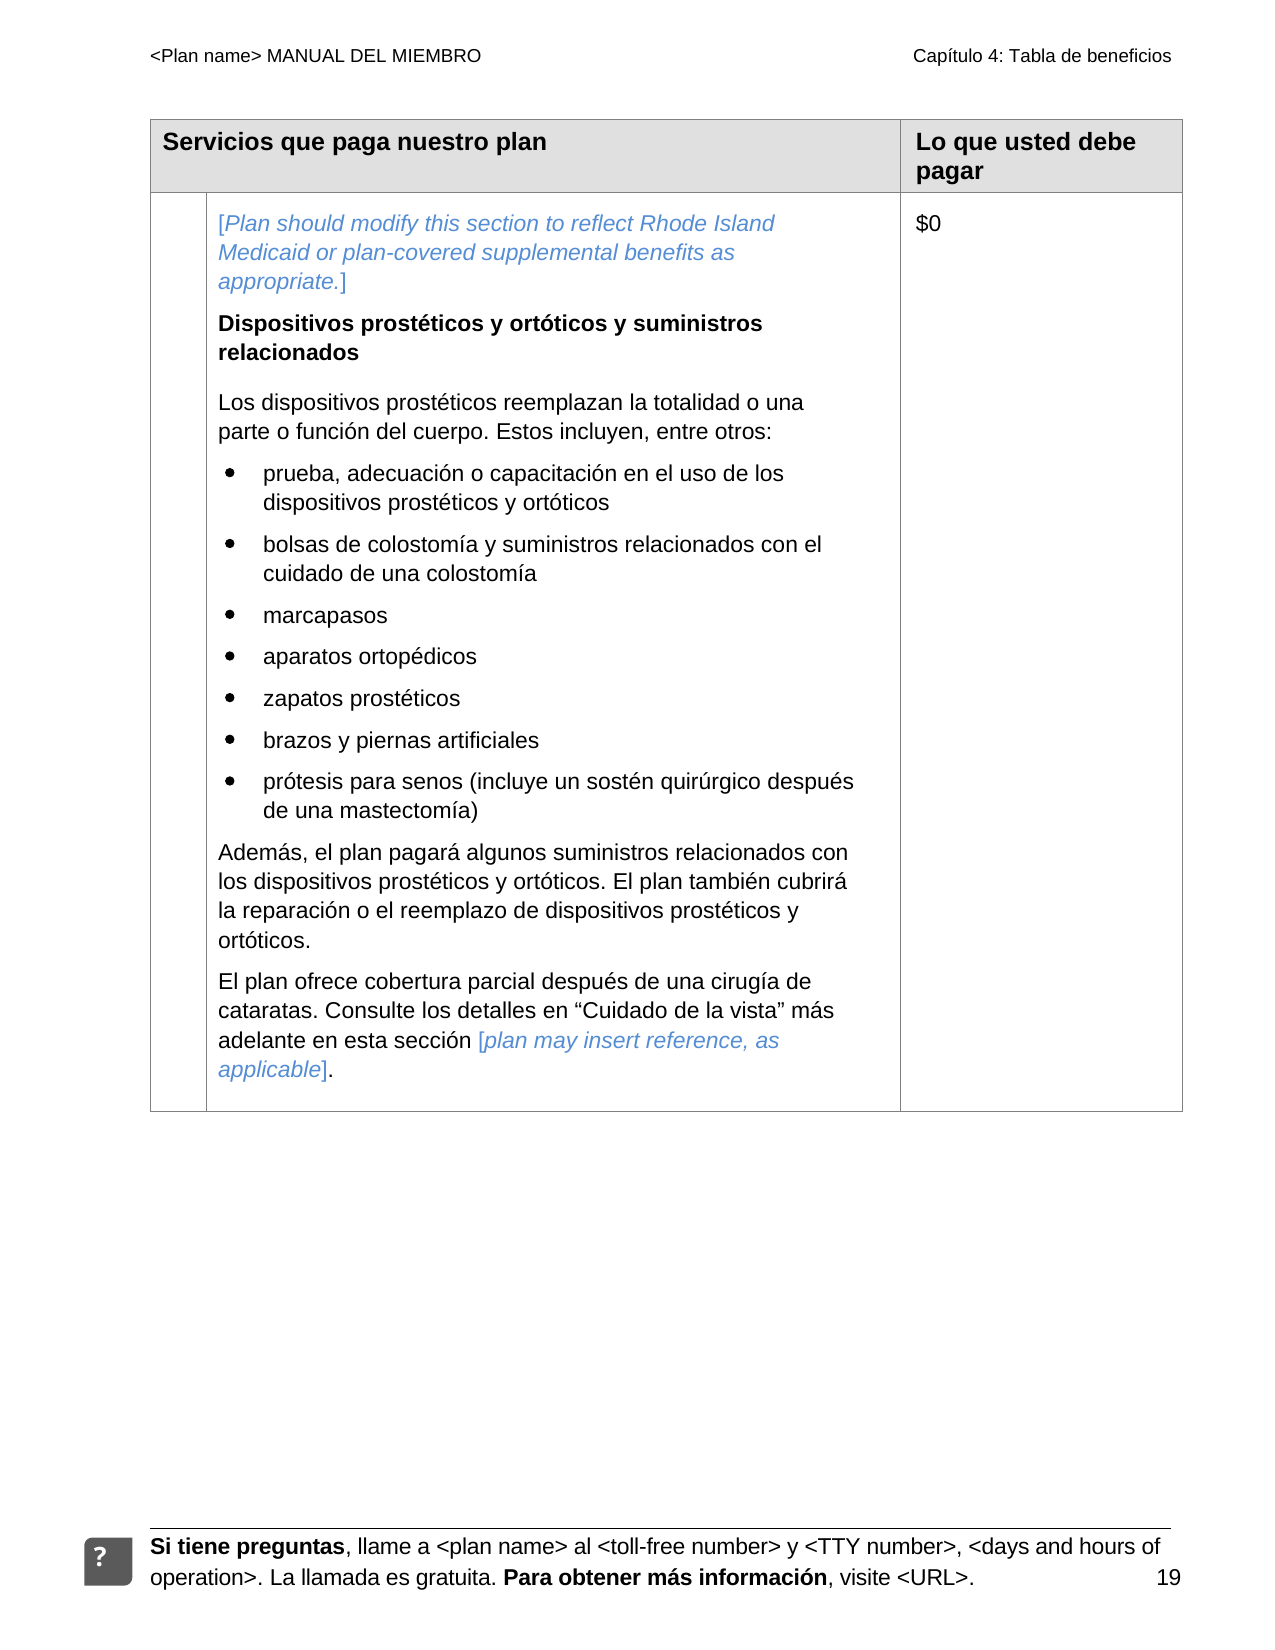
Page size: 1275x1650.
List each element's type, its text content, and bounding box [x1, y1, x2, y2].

table_cell [151, 193, 206, 1111]
table_cell $0 [901, 193, 1182, 1111]
table_cell [Plan should modify this section to reflect Rhode Island Medicaid or plan-covered supplemental benefits as appropriate.] Dispositivos prostéticos y ortóticos y suministros relacionados Los dispositivos prostéticos reemplazan la totalidad o una parte o función del cuerpo. Estos incluyen, entre otros: prueba, adecuación o capacitación en el uso de los dispositivos prostéticos y ortóticos bolsas de colostomía y suministros relacionados con el cuidado de una colostomía marcapasos aparatos ortopédicos zapatos prostéticos brazos y piernas artificiales prótesis para senos (incluye un sostén quirúrgico después de una mastectomía) Además, el plan pagará algunos suministros relacionados con los dispositivos prostéticos y ortóticos. El plan también cubrirá la reparación o el reemplazo de dispositivos prostéticos y ortóticos. El plan ofrece cobertura parcial después de una cirugía de cataratas. Consulte los detalles en “Cuidado de la vista” más adelante en esta sección [plan may insert reference, as applicable]. [207, 193, 900, 1111]
table_header Servicios que paga nuestro plan [151, 120, 900, 192]
table_header Lo que usted debe pagar [901, 120, 1182, 192]
